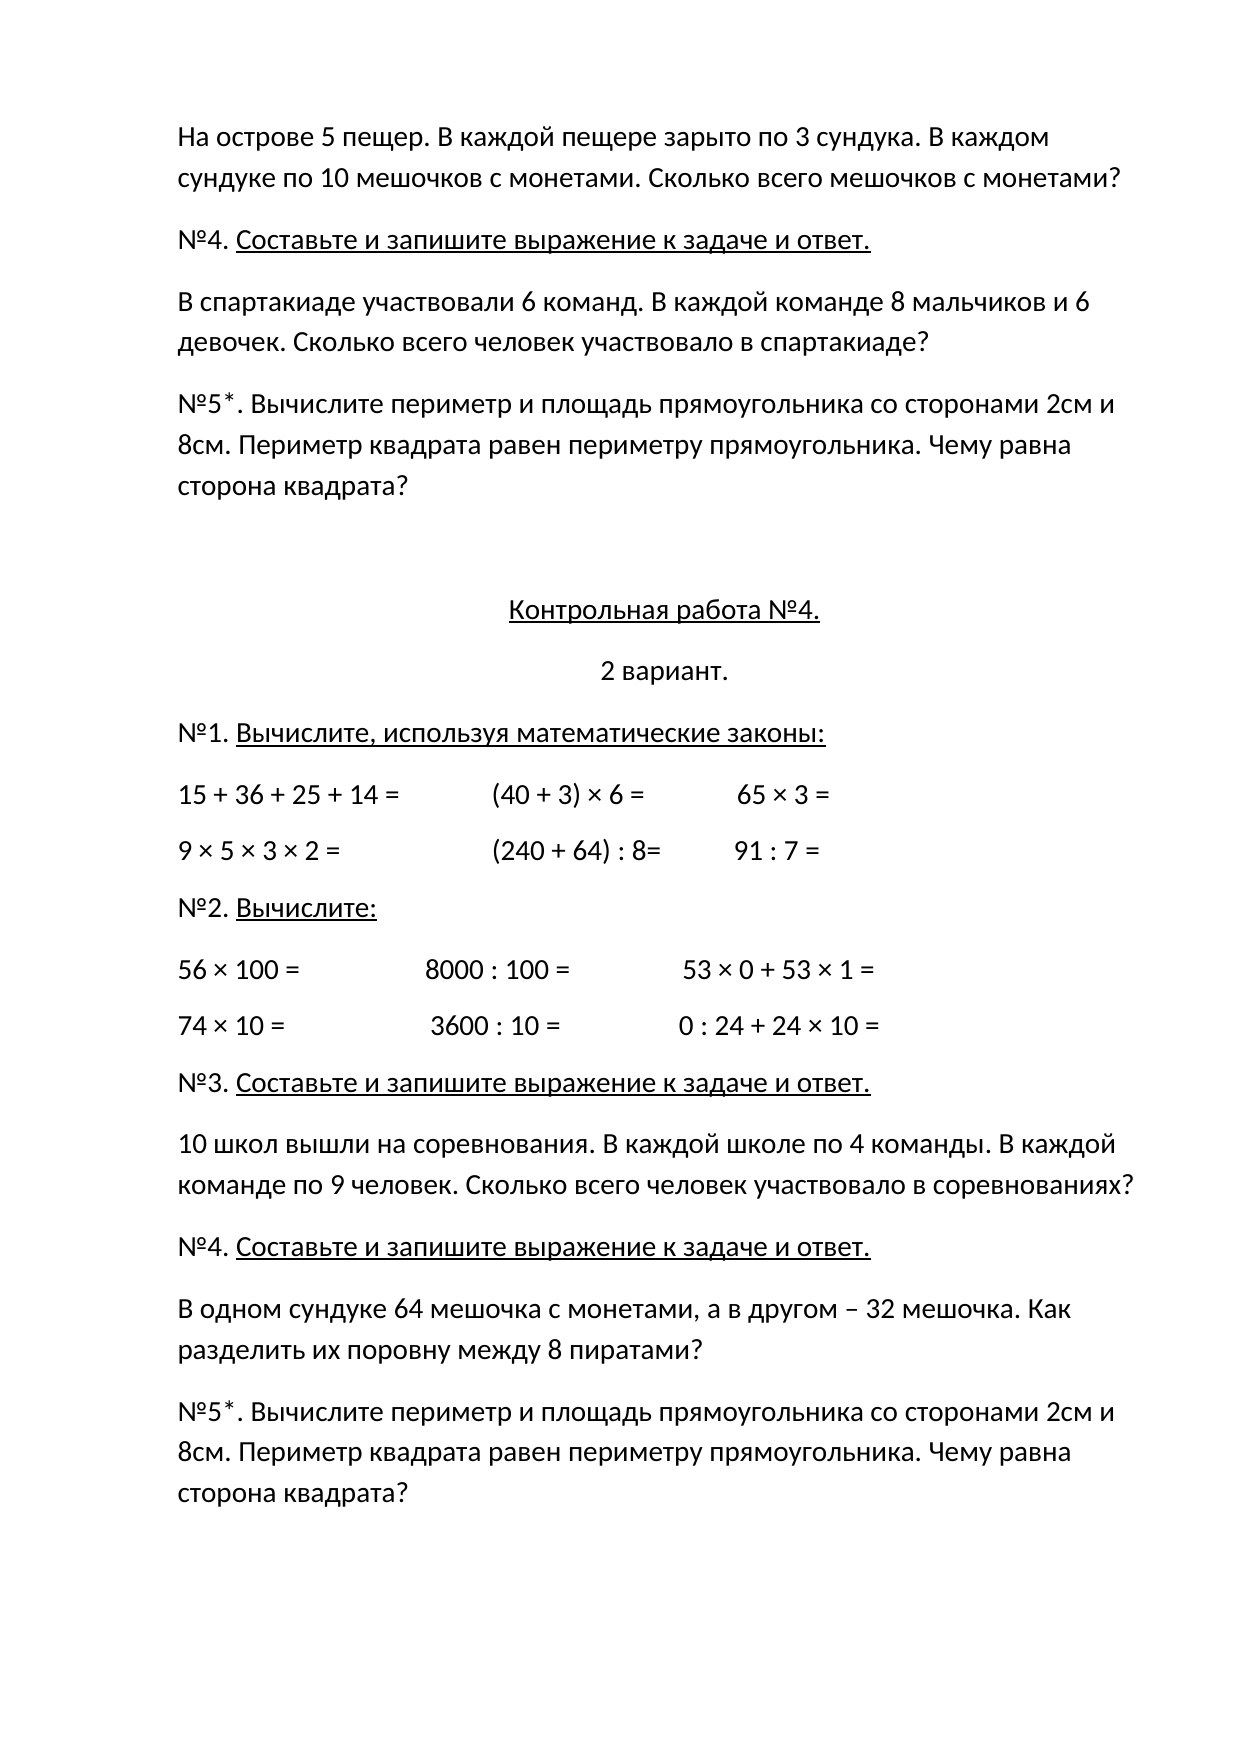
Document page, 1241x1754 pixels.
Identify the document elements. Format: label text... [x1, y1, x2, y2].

text В одном сундуке 64 мешочка с монетами, а в другом – 32 мешочка. Как разделить их поровну между 8 пиратами? [177, 1290, 1152, 1366]
text 74 × 10 = 3600 : 10 = 0 : 24 + 24 × 10 = [177, 1007, 1152, 1043]
text 56 × 100 = 8000 : 100 = 53 × 0 + 53 × 1 = [177, 951, 1152, 986]
text №2. Вычислите: [177, 889, 1152, 924]
text 2 вариант. [177, 652, 1152, 688]
text №4. Составьте и запишите выражение к задаче и ответ. [177, 221, 1152, 256]
text На острове 5 пещер. В каждой пещере зарыто по 3 сундука. В каждом сундуке по 10 мешочков с монетами. Сколько всего мешочков с монетами? [177, 118, 1152, 195]
text Контрольная работа №4. [177, 591, 1152, 626]
text 10 школ вышли на соревнования. В каждой школе по 4 команды. В каждой команде по 9 человек. Сколько всего человек участвовало в соревнованиях? [177, 1125, 1152, 1202]
text №5*. Вычислите периметр и площадь прямоугольника со сторонами 2см и 8см. Периметр квадрата равен периметру прямоугольника. Чему равна сторона квадрата? [177, 385, 1152, 503]
text №1. Вычислите, используя математические законы: [177, 714, 1152, 750]
text №4. Составьте и запишите выражение к задаче и ответ. [177, 1228, 1152, 1264]
text В спартакиаде участвовали 6 команд. В каждой команде 8 мальчиков и 6 девочек. Сколько всего человек участвовало в спартакиаде? [177, 283, 1152, 359]
text №3. Составьте и запишите выражение к задаче и ответ. [177, 1064, 1152, 1099]
text 9 × 5 × 3 × 2 = (240 + 64) : 8= 91 : 7 = [177, 832, 1152, 868]
text №5*. Вычислите периметр и площадь прямоугольника со сторонами 2см и 8см. Периметр квадрата равен периметру прямоугольника. Чему равна сторона квадрата? [177, 1393, 1152, 1510]
text 15 + 36 + 25 + 14 = (40 + 3) × 6 = 65 × 3 = [177, 776, 1152, 812]
